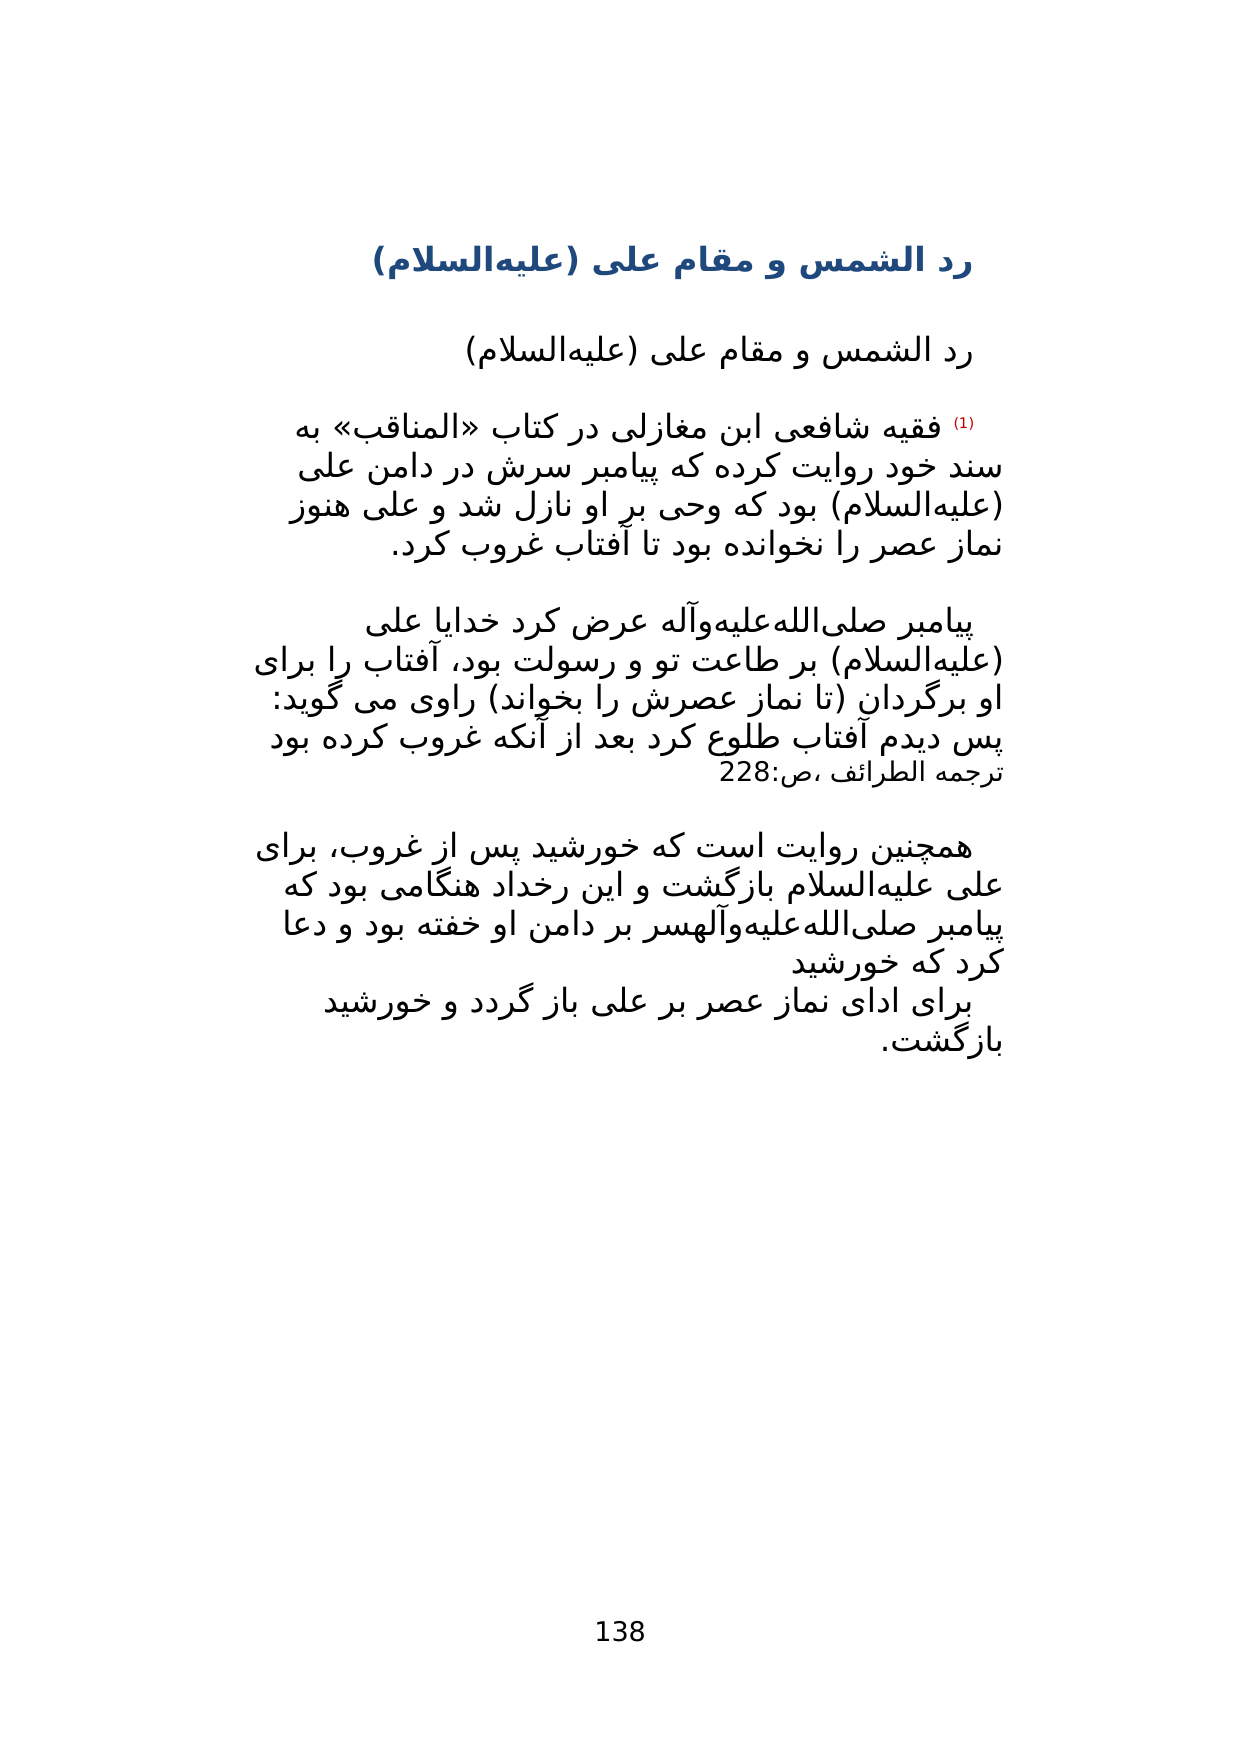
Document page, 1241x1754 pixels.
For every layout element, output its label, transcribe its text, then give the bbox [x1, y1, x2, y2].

text پیامبر صلى‌الله‌عليه‌وآله عرض کرد خدایا علی (عليه‌السلام) بر طاعت تو و رسولت بود، آفتاب را برای او برگردان (تا نماز عصرش را بخواند) راوی می گوید: پس دیدم آفتاب طلوع کرد بعد از آنکه غروب کرده بود [236, 601, 1004, 757]
text ترجمه الطرائف ،ص:228 [236, 757, 1004, 788]
text همچنین روایت است که خورشید پس از غروب، برای علی عليه‌السلام بازگشت و این رخداد هنگامی بود که پیامبر صلى‌الله‌عليه‌وآلهسر بر دامن او خفته بود و دعا کرد که خورشید [236, 826, 1004, 982]
text (1) فقیه شافعی ابن مغازلی در کتاب «المناقب» به سند خود روایت کرده که پیامبر سرش در دامن علی (عليه‌السلام) بود که وحی بر او نازل شد و علی هنوز نماز عصر را نخوانده بود تا آفتاب غروب کرد. [236, 407, 1004, 563]
text رد الشمس و مقام علی (عليه‌السلام) [236, 330, 1004, 369]
text برای ادای نماز عصر بر علی باز گردد و خورشید بازگشت. [236, 982, 1004, 1059]
subtitle رد الشمس و مقام علی (عليه‌السلام) [236, 241, 1004, 279]
